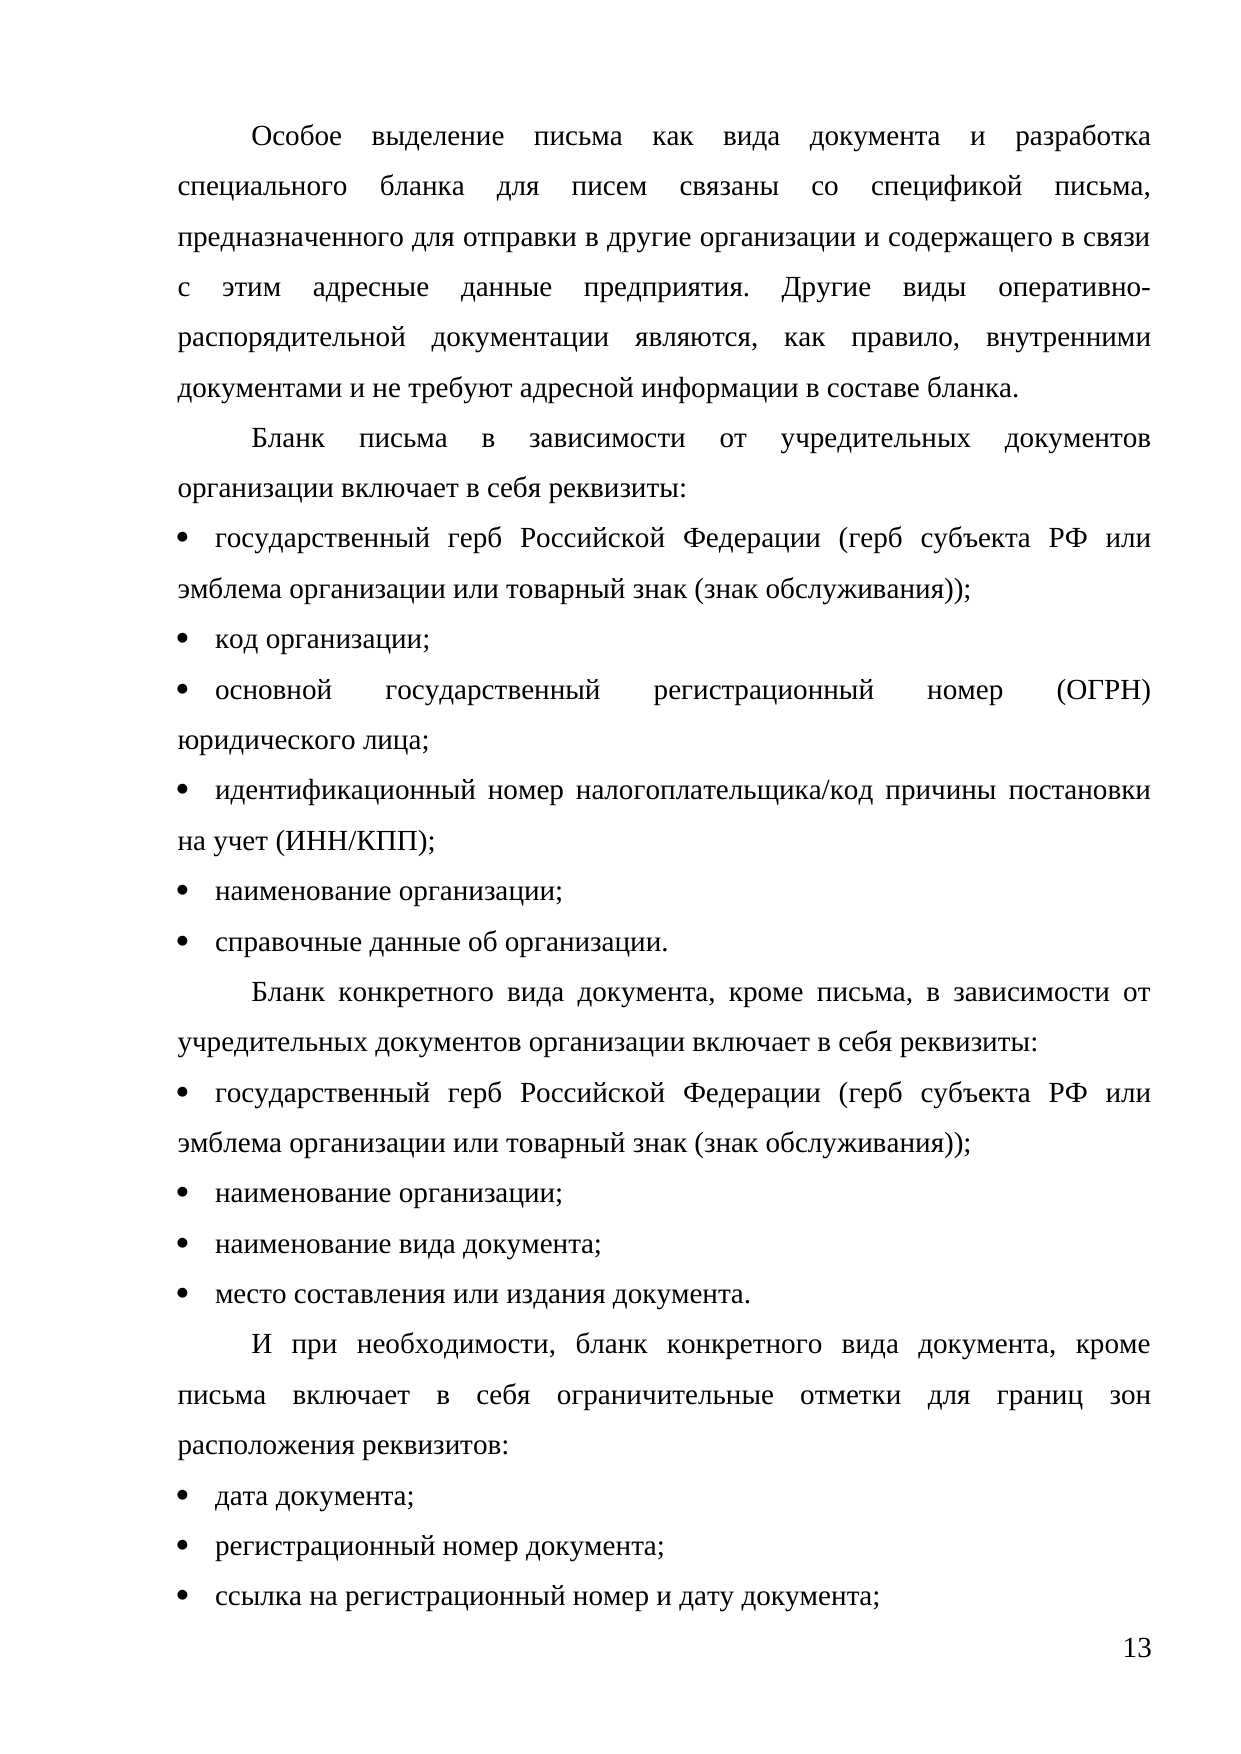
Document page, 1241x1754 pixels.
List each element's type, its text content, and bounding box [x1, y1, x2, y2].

list код организации; [177, 621, 1152, 655]
list дата документа; [177, 1478, 1152, 1511]
list справочные данные об организации. [177, 924, 1152, 957]
list наименование организации; [177, 1175, 1152, 1209]
list ссылка на регистрационный номер и дату документа; [177, 1578, 1152, 1612]
list наименование организации; [177, 873, 1152, 907]
list государственный герб Российской Федерации (герб субъекта РФ или эмблема организации или товарный знак (знак обслуживания)); [177, 1075, 1152, 1159]
list регистрационный номер документа; [177, 1528, 1152, 1562]
text И при необходимости, бланк конкретного вида документа, кроме письма включает в себя ограничительные отметки для границ зон расположения реквизитов: [177, 1327, 1152, 1461]
list наименование вида документа; [177, 1226, 1152, 1259]
text Бланк письма в зависимости от учредительных документов организации включает в себя реквизиты: [177, 420, 1152, 504]
list место составления или издания документа. [177, 1276, 1152, 1310]
list основной государственный регистрационный номер (ОГРН) юридического лица; [177, 672, 1152, 756]
list государственный герб Российской Федерации (герб субъекта РФ или эмблема организации или товарный знак (знак обслуживания)); [177, 521, 1152, 604]
list идентификационный номер налогоплательщика/код причины постановки на учет (ИНН/КПП); [177, 772, 1152, 856]
text Особое выделение письма как вида документа и разработка специального бланка для писем связаны со спецификой письма, предназначенного для отправки в другие организации и содержащего в связи с этим адресные данные предприятия. Другие виды оперативно-распорядительной документации являются, как правило, внутренними документами и не требуют адресной информации в составе бланка. [177, 118, 1152, 403]
text Бланк конкретного вида документа, кроме письма, в зависимости от учредительных документов организации включает в себя реквизиты: [177, 974, 1152, 1058]
